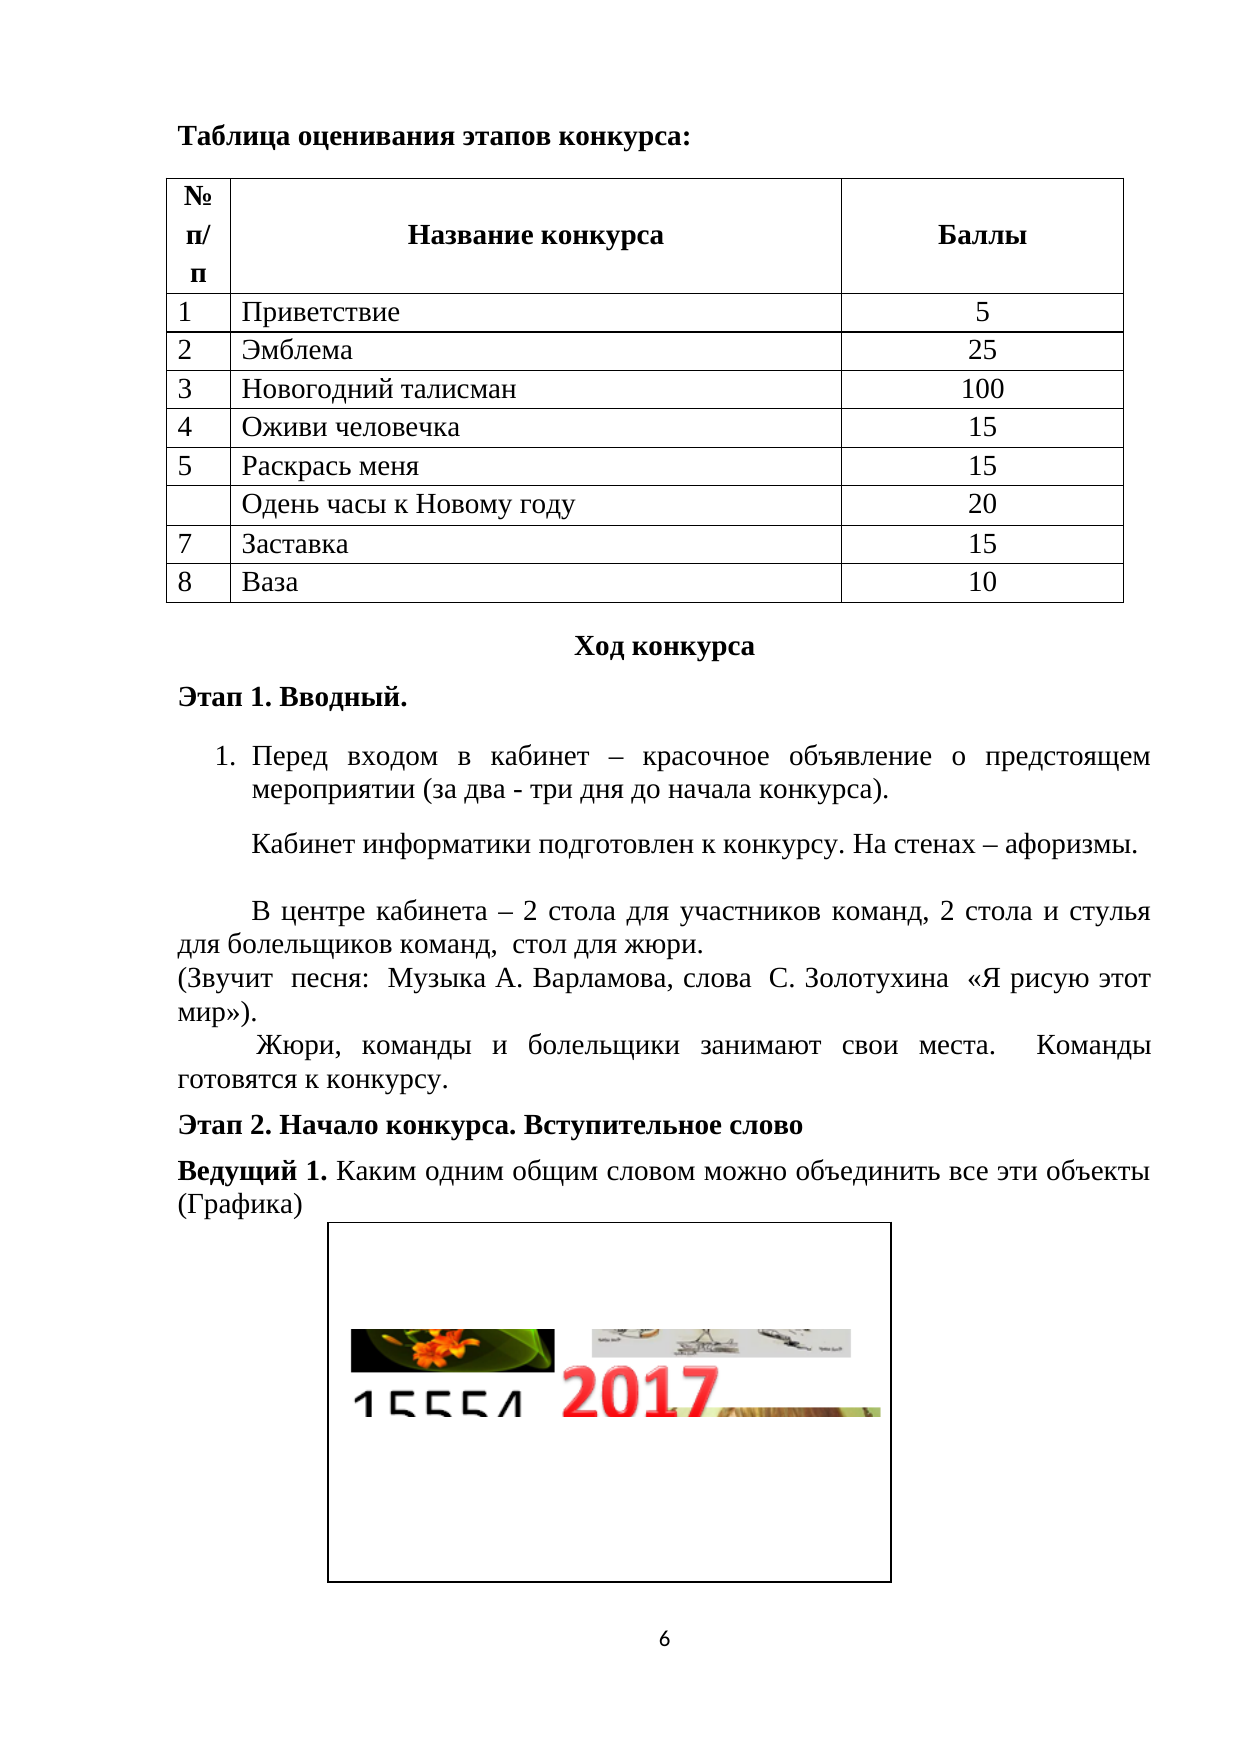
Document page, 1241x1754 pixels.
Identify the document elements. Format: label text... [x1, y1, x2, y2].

picture [329, 1329, 890, 1417]
text Этап 1. Вводный. [177, 679, 1152, 712]
table_cell 1 [167, 294, 230, 331]
table_cell Оживи человечка [231, 409, 841, 447]
table_cell Новогодний талисман [231, 371, 841, 408]
text Ведущий 1. Каким одним общим словом можно объединить все эти объекты (Графика) [177, 1153, 1152, 1220]
table_cell Заставка [231, 526, 841, 563]
table_cell 8 [167, 564, 230, 602]
table_cell 20 [842, 486, 1123, 525]
text В центре кабинета – 2 стола для участников команд, 2 стола и стулья для болельщиков команд, стол для жюри. [177, 893, 1152, 960]
table_cell [167, 486, 230, 525]
table_cell 15 [842, 526, 1123, 563]
table_cell Раскрась меня [231, 448, 841, 485]
table_cell Эмблема [231, 333, 841, 370]
table_cell 4 [167, 409, 230, 447]
table_header № п/п [167, 179, 230, 293]
table_cell 15 [842, 409, 1123, 447]
table_cell Приветствие [231, 294, 841, 331]
text (Звучит песня: Музыка А. Варламова, слова С. Золотухина «Я рисую этот мир»). [177, 960, 1152, 1027]
text Жюри, команды и болельщики занимают свои места. Команды готовятся к конкурсу. [177, 1027, 1152, 1094]
table_cell 2 [167, 333, 230, 370]
table_cell 25 [842, 333, 1123, 370]
table_cell 5 [842, 294, 1123, 331]
text Этап 2. Начало конкурса. Вступительное слово [177, 1107, 1152, 1140]
table_cell Ваза [231, 564, 841, 602]
text Ход конкурса [177, 628, 1152, 661]
table_cell 5 [167, 448, 230, 485]
text Таблица оценивания этапов конкурса: [177, 118, 1152, 152]
table_cell 7 [167, 526, 230, 563]
table_cell 15 [842, 448, 1123, 485]
list Перед входом в кабинет – красочное объявление о предстоящем мероприятии (за два - три дня до начала конкурса). [214, 738, 1152, 805]
text Кабинет информатики подготовлен к конкурсу. На стенах – афоризмы. [177, 826, 1152, 859]
table_cell Одень часы к Новому году [231, 486, 841, 525]
table_header Баллы [842, 179, 1123, 293]
table_header Название конкурса [231, 179, 841, 293]
table_cell 10 [842, 564, 1123, 602]
table_cell 100 [842, 371, 1123, 408]
table_cell 3 [167, 371, 230, 408]
